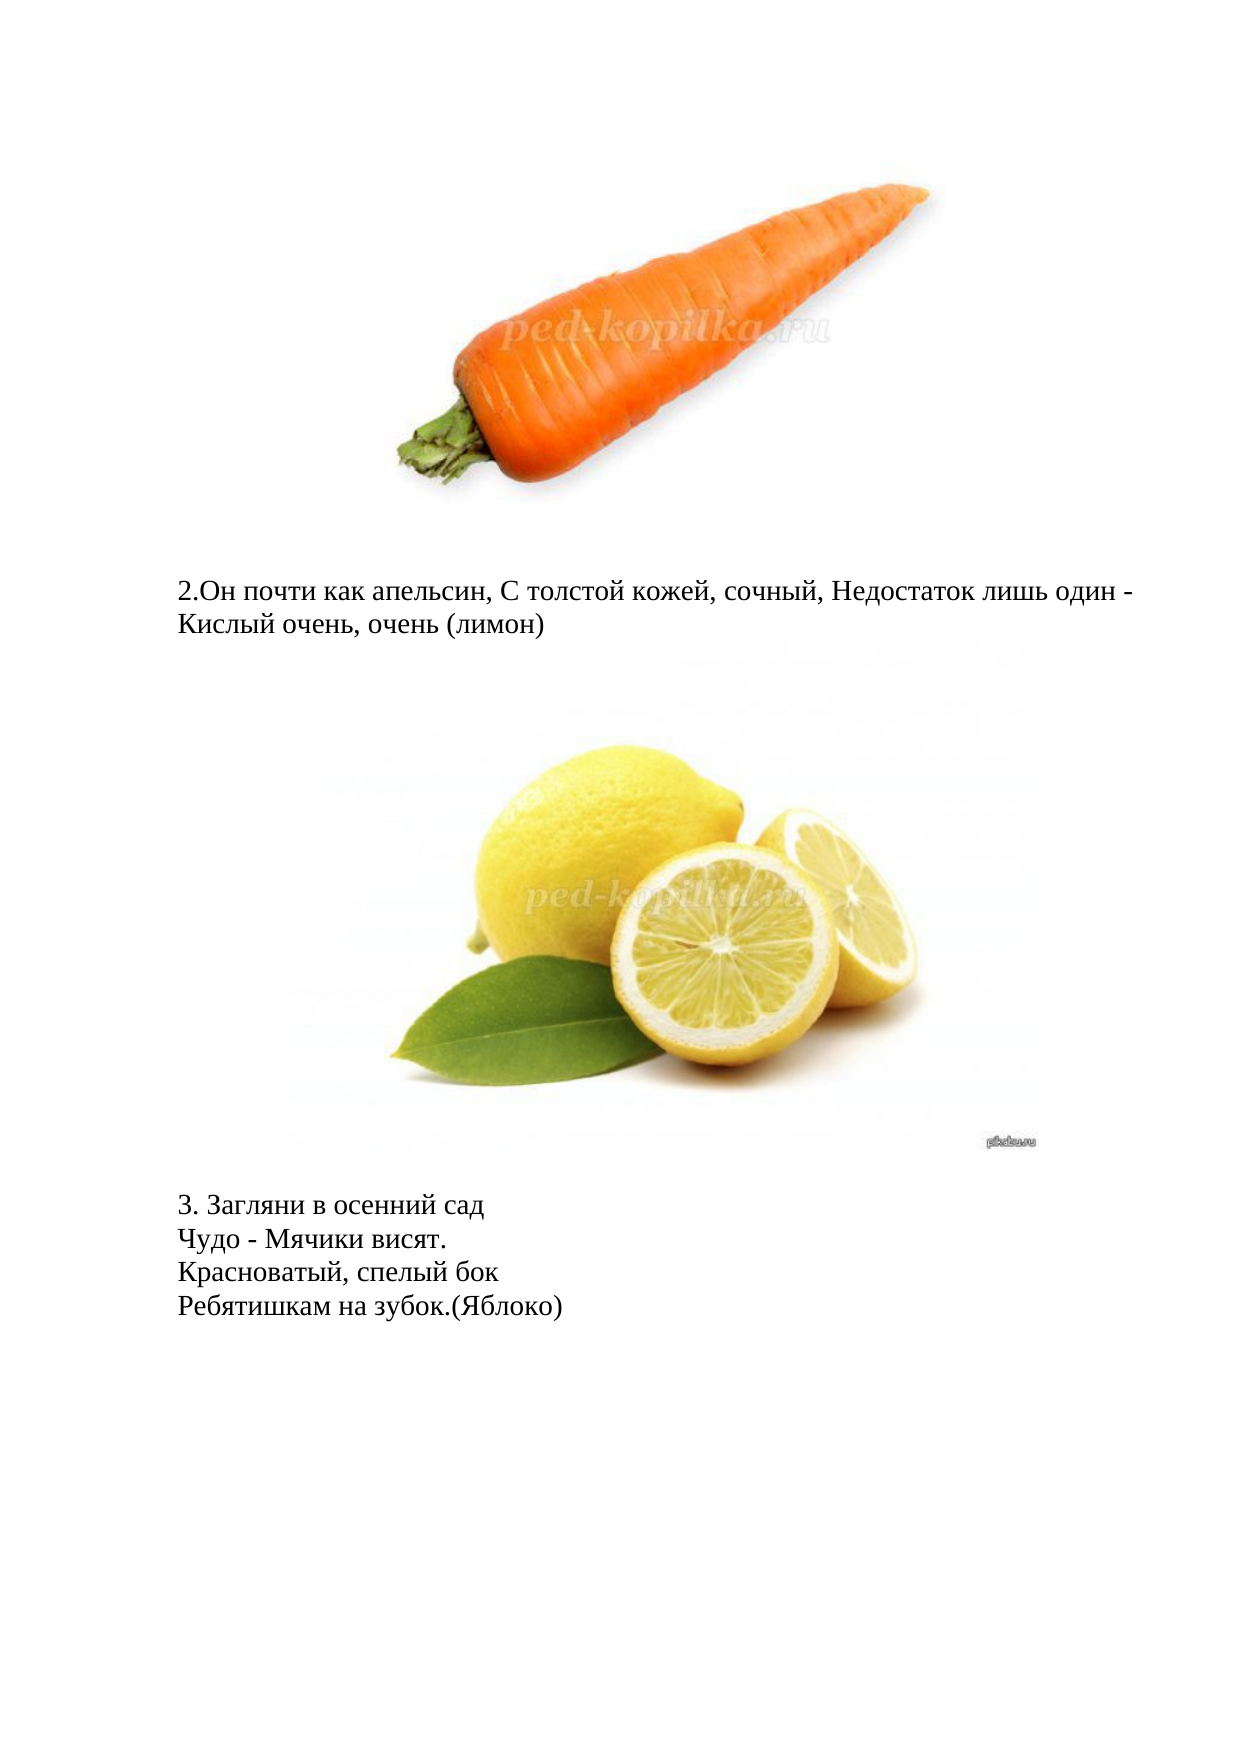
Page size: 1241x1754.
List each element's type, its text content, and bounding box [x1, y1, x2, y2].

text 3. Загляни в осенний сад Чудо - Мячики висят. Красноватый, спелый бок Ребятишкам на зубок.(Яблоко) [177, 1154, 1152, 1321]
picture [288, 639, 1041, 1154]
text 2.Он почти как апельсин, С толстой кожей, сочный, Недостаток лишь один - Кислый очень, очень (лимон) [177, 539, 1152, 640]
picture [384, 118, 945, 539]
